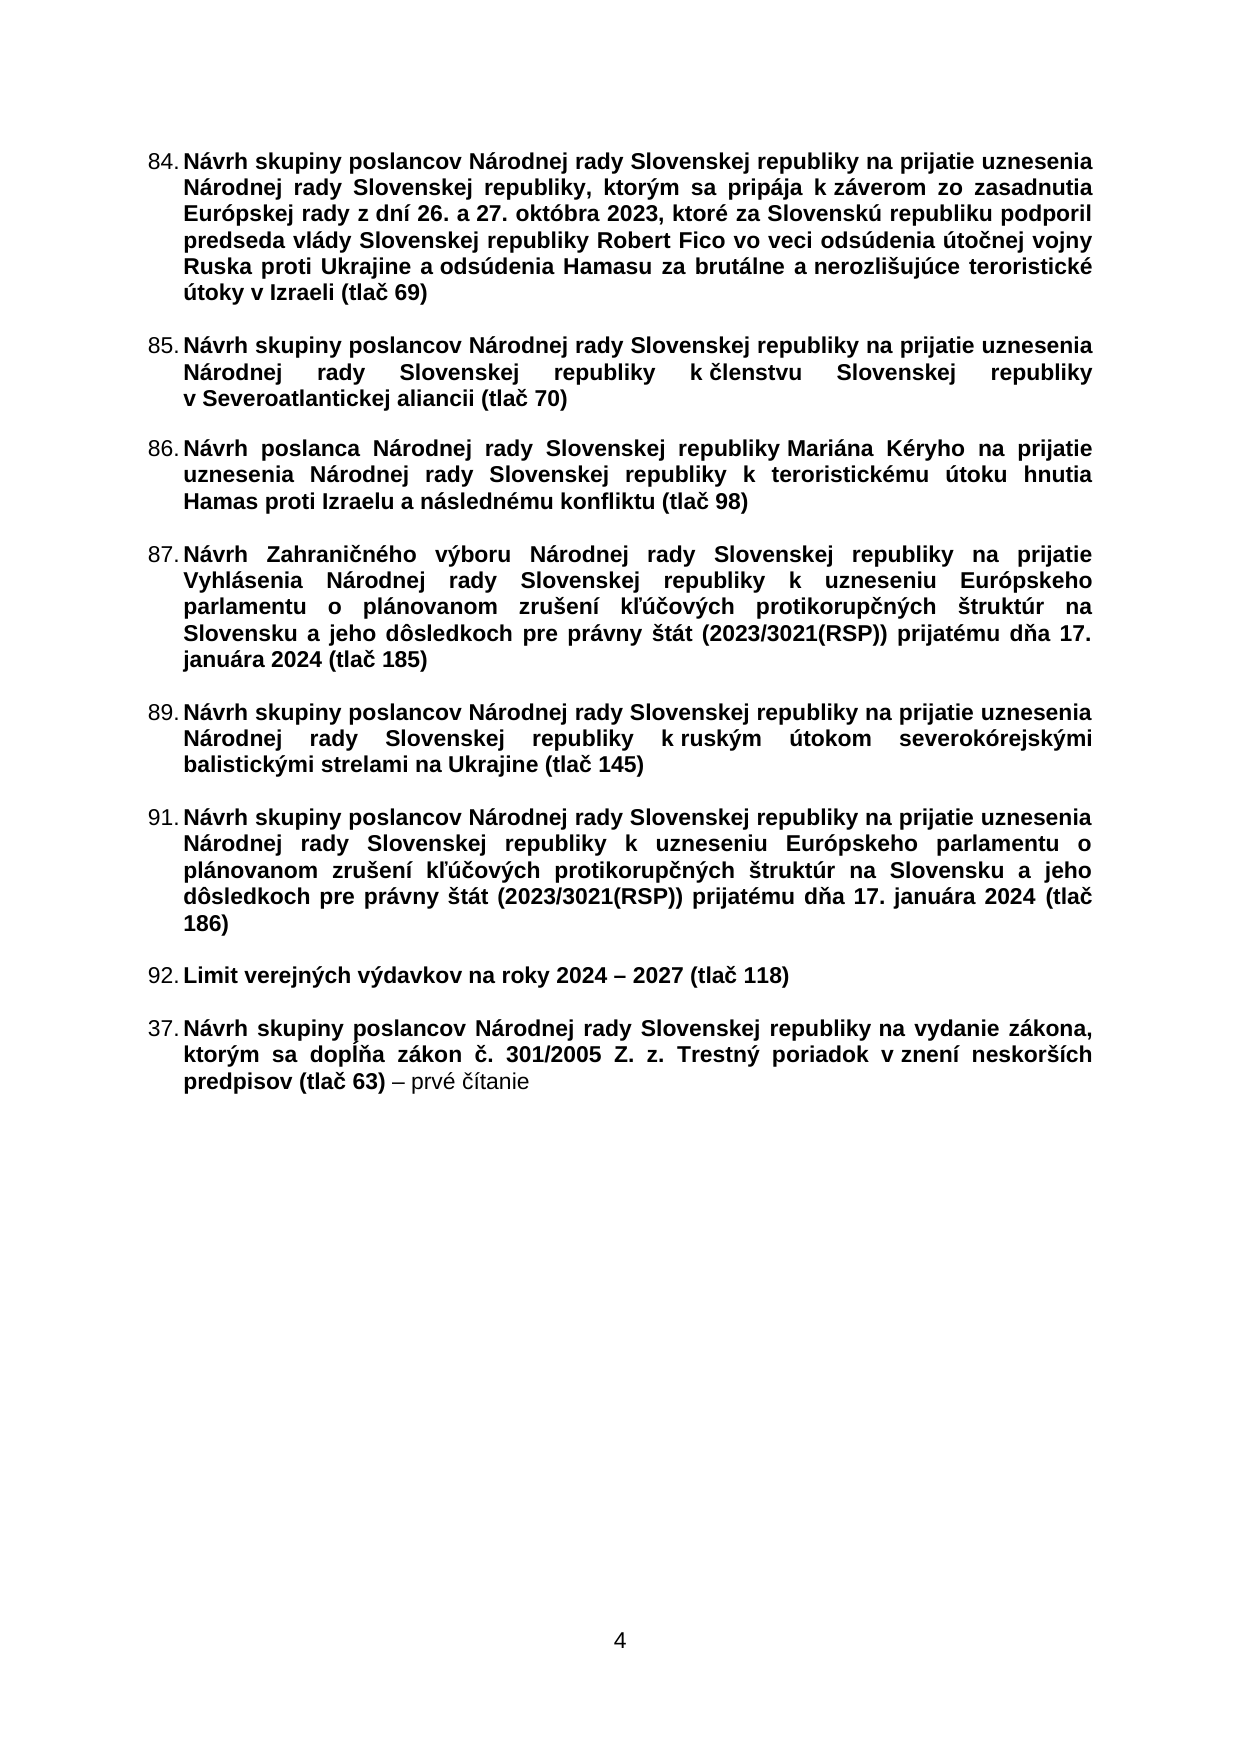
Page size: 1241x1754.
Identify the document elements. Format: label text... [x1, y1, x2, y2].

text 37. Návrh skupiny poslancov Národnej rady Slovenskej republiky na vydanie zákona, ktorým sa dopĺňa zákon č. 301/2005 Z. z. Trestný poriadok v znení neskorších predpisov (tlač 63) – prvé čítanie [148, 1015, 1093, 1094]
text 91. Návrh skupiny poslancov Národnej rady Slovenskej republiky na prijatie uznesenia Národnej rady Slovenskej republiky k uzneseniu Európskeho parlamentu o plánovanom zrušení kľúčových protikorupčných štruktúr na Slovensku a jeho dôsledkoch pre právny štát (2023/3021(RSP)) prijatému dňa 17. januára 2024 (tlač 186) [148, 804, 1093, 936]
text 89. Návrh skupiny poslancov Národnej rady Slovenskej republiky na prijatie uznesenia Národnej rady Slovenskej republiky k ruským útokom severokórejskými balistickými strelami na Ukrajine (tlač 145) [148, 699, 1093, 778]
text 87. Návrh Zahraničného výboru Národnej rady Slovenskej republiky na prijatie Vyhlásenia Národnej rady Slovenskej republiky k uzneseniu Európskeho parlamentu o plánovanom zrušení kľúčových protikorupčných štruktúr na Slovensku a jeho dôsledkoch pre právny štát (2023/3021(RSP)) prijatému dňa 17. januára 2024 (tlač 185) [148, 541, 1093, 672]
text 92. Limit verejných výdavkov na roky 2024 – 2027 (tlač 118) [148, 962, 1093, 988]
text 84. Návrh skupiny poslancov Národnej rady Slovenskej republiky na prijatie uznesenia Národnej rady Slovenskej republiky, ktorým sa pripája k záverom zo zasadnutia Európskej rady z dní 26. a 27. októbra 2023, ktoré za Slovenskú republiku podporil predseda vlády Slovenskej republiky Robert Fico vo veci odsúdenia útočnej vojny Ruska proti Ukrajine a odsúdenia Hamasu za brutálne a nerozlišujúce teroristické útoky v Izraeli (tlač 69) [148, 148, 1093, 306]
text 86. Návrh poslanca Národnej rady Slovenskej republiky Mariána Kéryho na prijatie uznesenia Národnej rady Slovenskej republiky k teroristickému útoku hnutia Hamas proti Izraelu a následnému konfliktu (tlač 98) [148, 435, 1093, 514]
text 85. Návrh skupiny poslancov Národnej rady Slovenskej republiky na prijatie uznesenia Národnej rady Slovenskej republiky k členstvu Slovenskej republiky v Severoatlantickej aliancii (tlač 70) [148, 332, 1093, 411]
